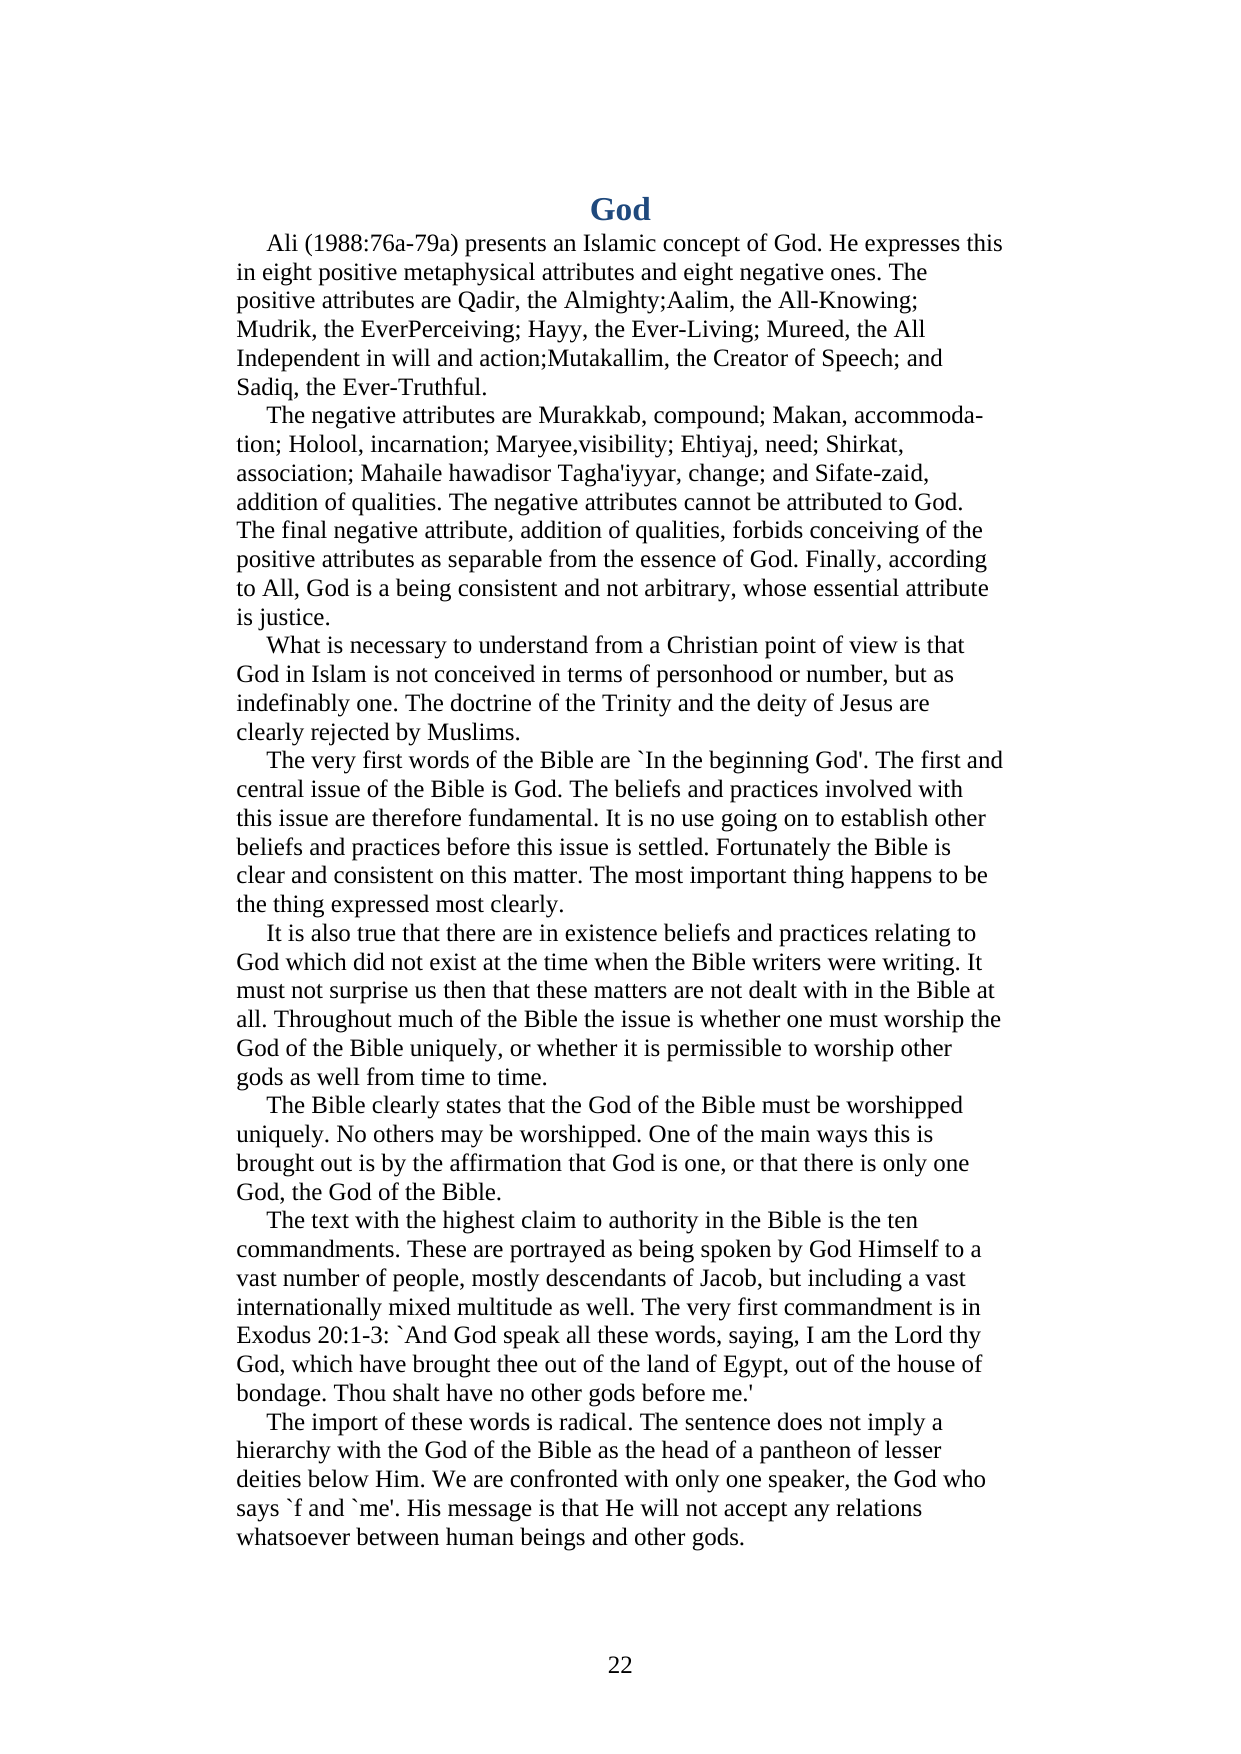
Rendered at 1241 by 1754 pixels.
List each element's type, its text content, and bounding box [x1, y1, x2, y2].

text What is necessary to understand from a Christian point of view is that God in Islam is not conceived in terms of personhood or number, but as indefinably one. The doctrine of the Trinity and the deity of Jesus are clearly rejected by Muslims. [236, 631, 1004, 746]
text The text with the highest claim to authority in the Bible is the ten commandments. These are portrayed as being spoken by God Himself to a vast number of people, mostly descendants of Jacob, but including a vast internationally mixed multitude as well. The very first commandment is in Exodus 20:1-3: `And God speak all these words, saying, I am the Lord thy God, which have brought thee out of the land of Egypt, out of the house of bondage. Thou shalt have no other gods before me.' [236, 1206, 1004, 1407]
subtitle God [236, 190, 1004, 228]
text The import of these words is radical. The sentence does not imply a hierarchy with the God of the Bible as the head of a pantheon of lesser deities below Him. We are con­fronted with only one speaker, the God who says `f and `me'. His message is that He will not accept any relations whatsoever between human beings and other gods. [236, 1407, 1004, 1551]
text The very first words of the Bible are `In the beginning God'. The first and central issue of the Bible is God. The beliefs and practices involved with this issue are therefore fundamental. It is no use going on to establish other beliefs and practices before this issue is settled. Fortunately the Bible is clear and consistent on this matter. The most important thing happens to be the thing expressed most clearly. [236, 746, 1004, 918]
text Ali (1988:76a-79a) presents an Islamic concept of God. He expresses this in eight positive metaphysical attributes and eight negative ones. The positive attributes are Qadir, the Almighty;Aalim, the All-Knowing; Mudrik, the Ever­Perceiving; Hayy, the Ever-Living; Mureed, the All­ Independent in will and action;Mutakallim, the Creator of Speech; and Sadiq, the Ever-Truthful. [236, 228, 1004, 401]
text The Bible clearly states that the God of the Bible must be worshipped uniquely. No others may be worshipped. One of the main ways this is brought out is by the affirma­tion that God is one, or that there is only one God, the God of the Bible. [236, 1091, 1004, 1206]
text It is also true that there are in existence beliefs and prac­tices relating to God which did not exist at the time when the Bible writers were writing. It must not surprise us then that these matters are not dealt with in the Bible at all. Throughout much of the Bible the issue is whether one must worship the God of the Bible uniquely, or whether it is permissible to worship other gods as well from time to time. [236, 918, 1004, 1091]
text The negative attributes are Murakkab, compound; Makan, accommoda­tion; Holool, incarnation; Maryee,visibility; Ehtiyaj, need; Shirkat, association; Mahaile hawadisor Tagha'iyyar, change; and Sifate-zaid, addition of qualities. The negative attributes cannot be attributed to God. The final negative attribute, addition of qualities, forbids conceiving of the positive attributes as separable from the essence of God. Finally, according to All, God is a being consistent and not arbi­trary, whose essential attribute is justice. [236, 401, 1004, 631]
